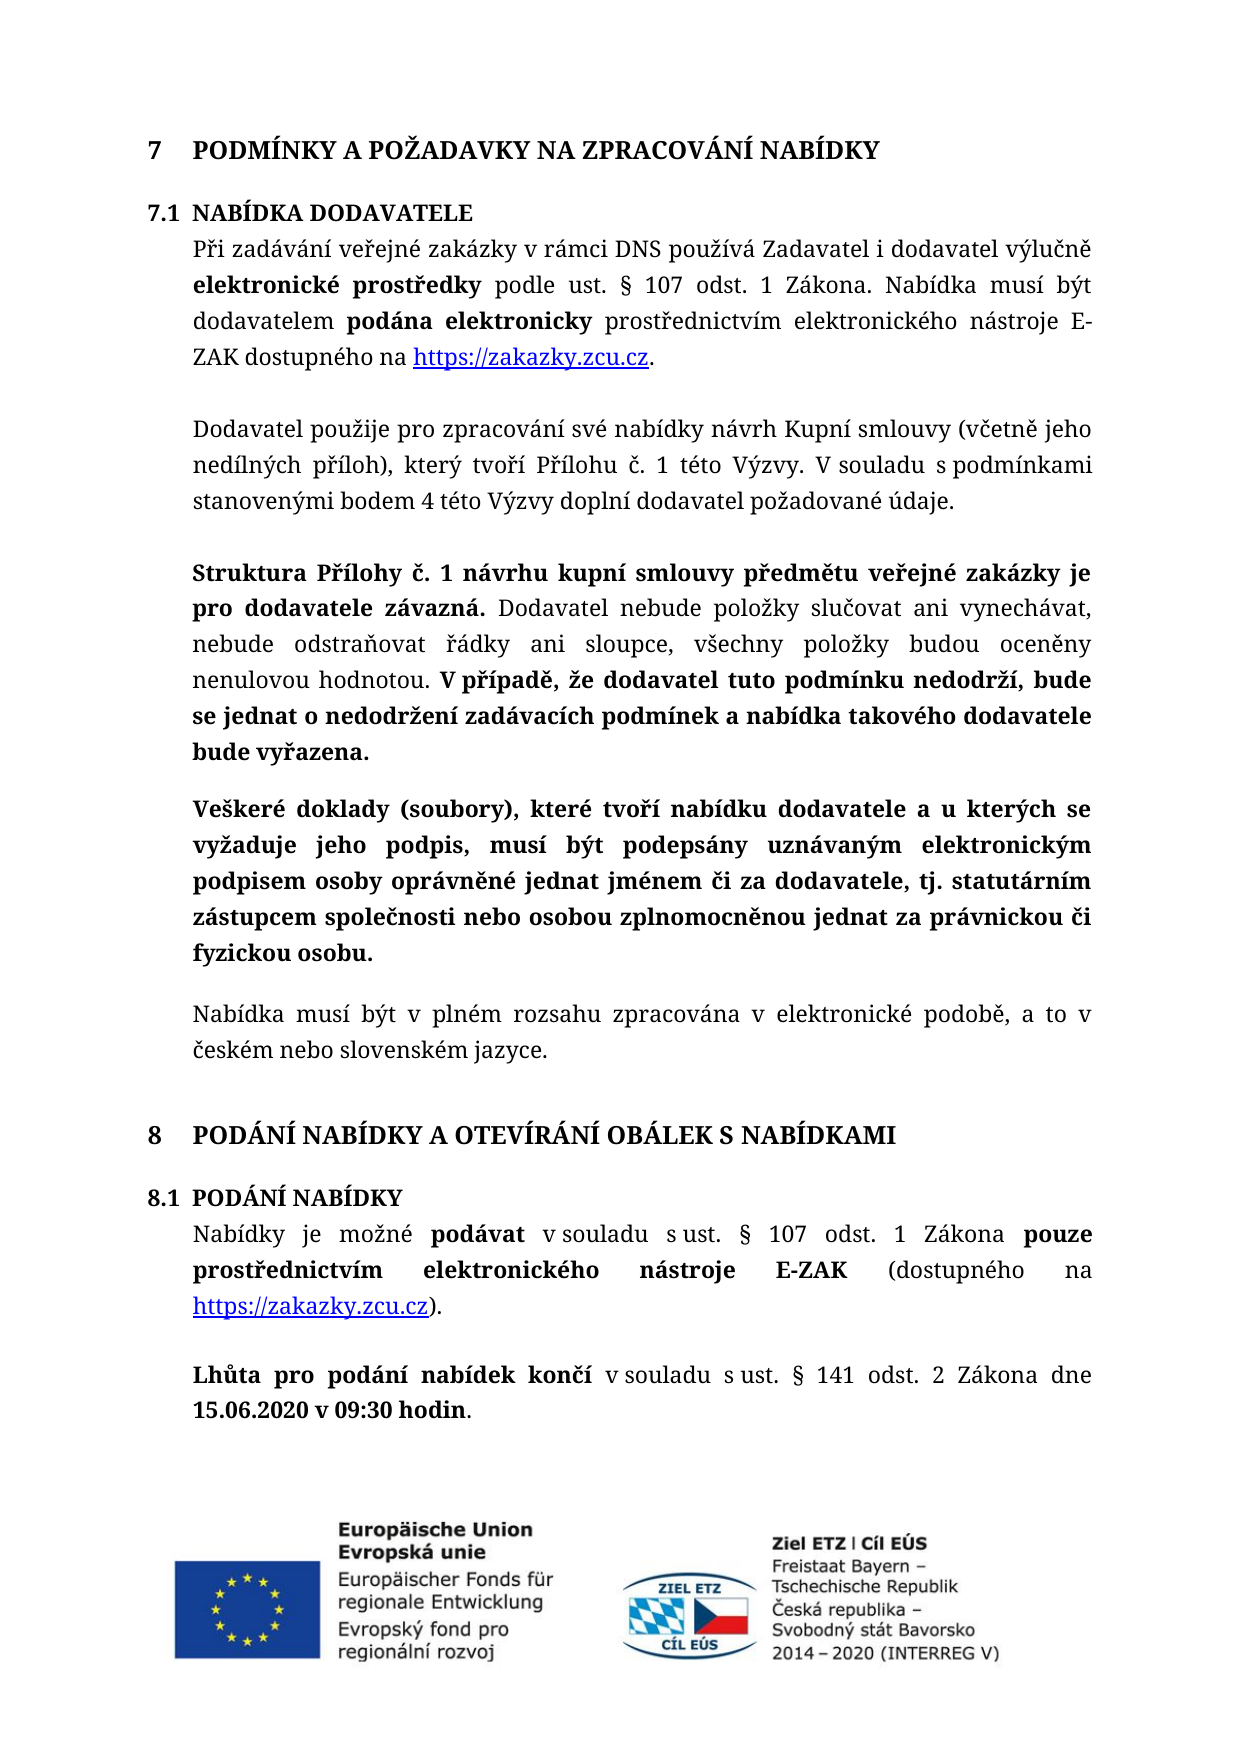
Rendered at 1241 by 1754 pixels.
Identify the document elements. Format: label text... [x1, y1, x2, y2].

text Při zadávání veřejné zakázky v rámci DNS používá Zadavatel i dodavatel výlučně elektronické prostředky podle ust. § 107 odst. 1 Zákona. Nabídka musí být dodavatelem podána elektronicky prostřednictvím elektronického nástroje E-ZAK dostupného na https://zakazky.zcu.cz. [193, 233, 1093, 372]
text Struktura Přílohy č. 1 návrhu kupní smlouvy předmětu veřejné zakázky je pro dodavatele závazná. Dodavatel nebude položky slučovat ani vynechávat, nebude odstraňovat řádky ani sloupce, všechny položky budou oceněny nenulovou hodnotou. V případě, že dodavatel tuto podmínku nedodrží, bude se jednat o nedodržení zadávacích podmínek a nabídka takového dodavatele bude vyřazena. [192, 556, 1093, 767]
text Veškeré doklady (soubory), které tvoří nabídku dodavatele a u kterých se vyžaduje jeho podpis, musí být podepsány uznávaným elektronickým podpisem osoby oprávněné jednat jménem či za dodavatele, tj. statutárním zástupcem společnosti nebo osobou zplnomocněnou jednat za právnickou či fyzickou osobu. [193, 793, 1093, 968]
subtitle NABÍDKA DODAVATELE [147, 197, 1093, 228]
text Dodavatel použije pro zpracování své nabídky návrh Kupní smlouvy (včetně jeho nedílných příloh), který tvoří Přílohu č. 1 této Výzvy. V souladu s podmínkami stanovenými bodem 4 této Výzvy doplní dodavatel požadované údaje. [193, 413, 1093, 516]
text Lhůta pro podání nabídek končí v souladu s ust. § 141 odst. 2 Zákona dne 15.06.2020 v 09:30 hodin. [193, 1358, 1093, 1426]
text Nabídka musí být v plném rozsahu zpracována v elektronické podobě, a to v českém nebo slovenském jazyce. [192, 998, 1093, 1065]
subtitle PODÁNÍ NABÍDKY [147, 1182, 1093, 1213]
subtitle PODÁNÍ NABÍDKY A OTEVÍRÁNÍ OBÁLEK S NABÍDKAMI [148, 1118, 1093, 1152]
picture [147, 1496, 1093, 1705]
text Nabídky je možné podávat v souladu s ust. § 107 odst. 1 Zákona pouze prostřednictvím elektronického nástroje E-ZAK (dostupného na https://zakazky.zcu.cz). [193, 1218, 1093, 1321]
subtitle PODMÍNKY A POŽADAVKY NA ZPRACOVÁNÍ NABÍDKY [148, 133, 1093, 167]
